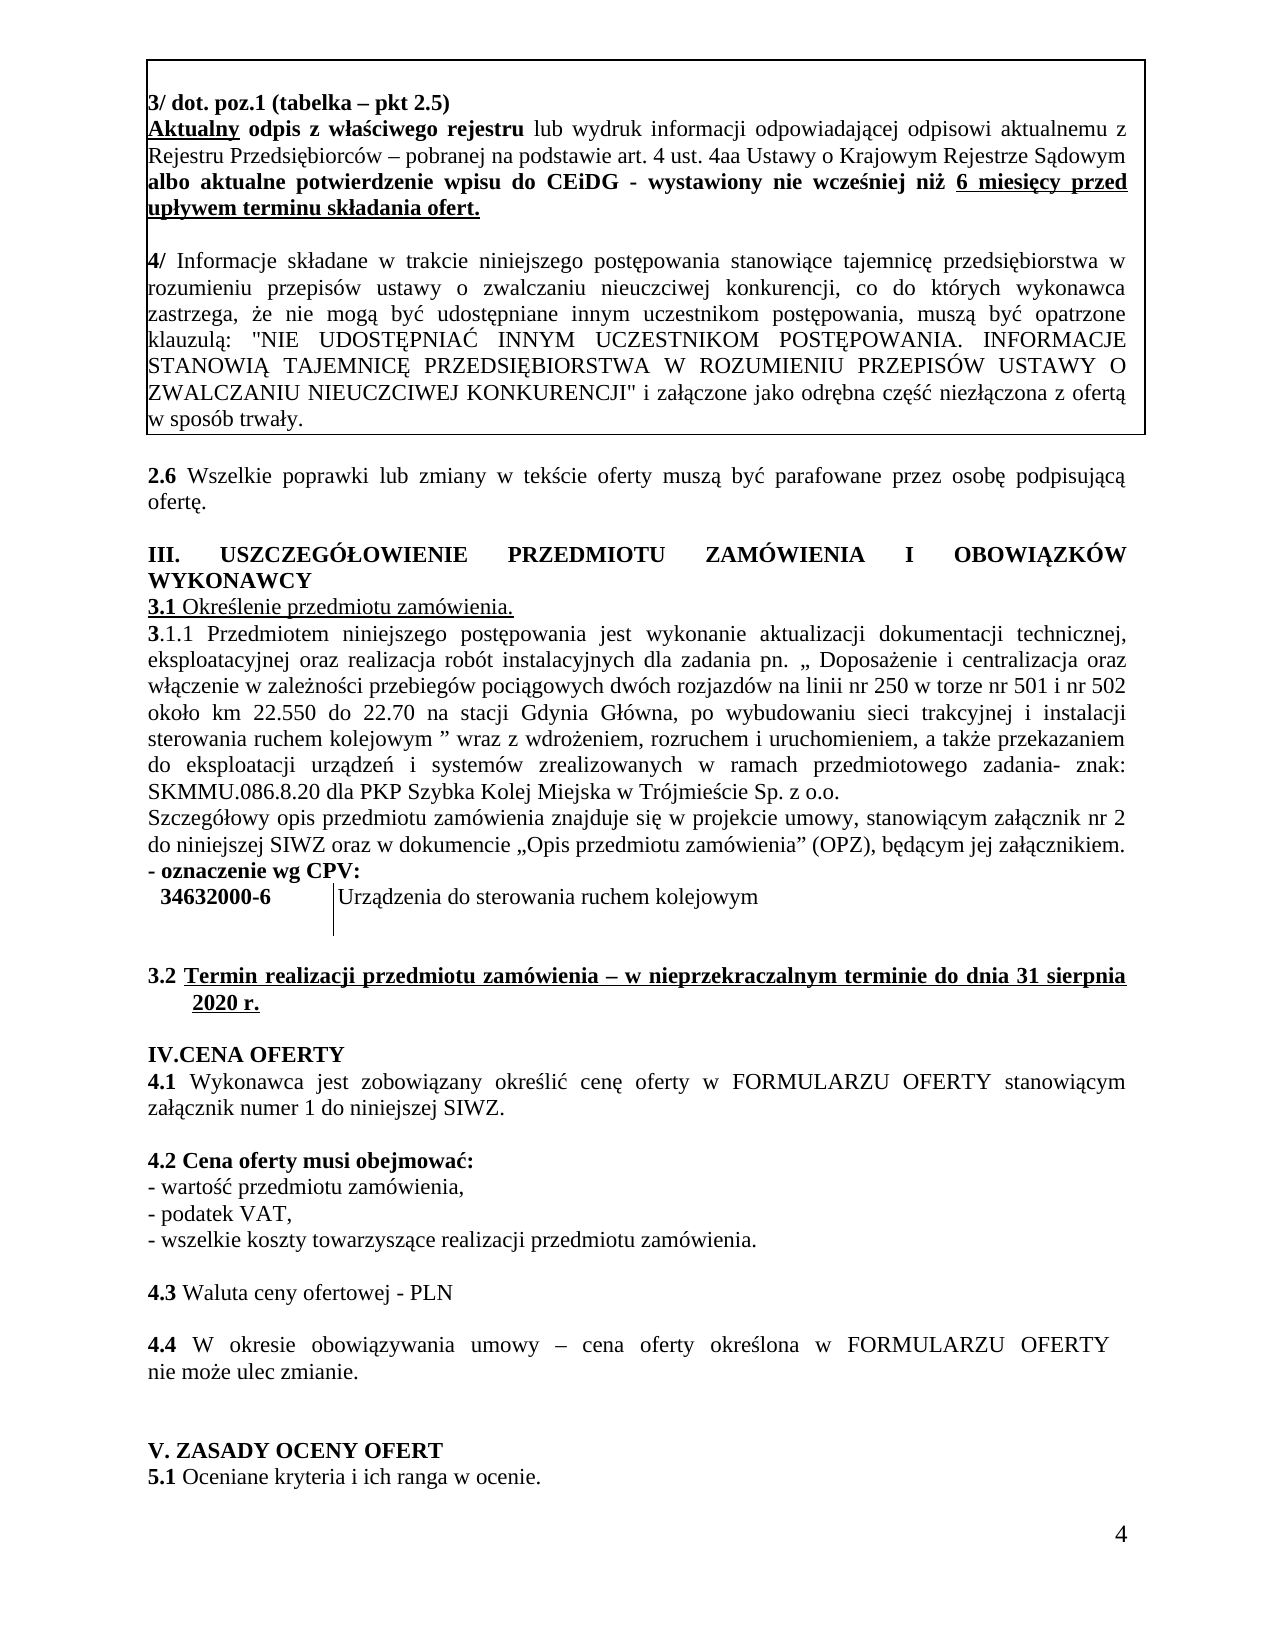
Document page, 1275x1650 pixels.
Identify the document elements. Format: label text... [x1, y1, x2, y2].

text IV.CENA OFERTY [148, 1041, 1127, 1068]
text - wszelkie koszty towarzyszące realizacji przedmiotu zamówienia. [148, 1226, 1127, 1252]
text 4.3 Waluta ceny ofertowej - PLN [148, 1279, 1127, 1305]
text - wartość przedmiotu zamówienia, [148, 1173, 1127, 1199]
text III. USZCZEGÓŁOWIENIE PRZEDMIOTU ZAMÓWIENIA I OBOWIĄZKÓW WYKONAWCY [148, 541, 1127, 593]
text 3.2 Termin realizacji przedmiotu zamówienia – w nieprzekraczalnym terminie do dnia 31 sierpnia 2020 r. [148, 962, 1127, 1015]
table_header Urządzenia do sterowania ruchem kolejowym [334, 883, 1143, 936]
text 3/ dot. poz.1 (tabelka – pkt 2.5) [148, 89, 1127, 115]
text 3.1.1 Przedmiotem niniejszego postępowania jest wykonanie aktualizacji dokumentacji technicznej, eksploatacyjnej oraz realizacja robót instalacyjnych dla zadania pn. „ Doposażenie i centralizacja oraz włączenie w zależności przebiegów pociągowych dwóch rozjazdów na linii nr 250 w torze nr 501 i nr 502 około km 22.550 do 22.70 na stacji Gdynia Główna, po wybudowaniu sieci trakcyjnej i instalacji sterowania ruchem kolejowym ” wraz z wdrożeniem, rozruchem i uruchomieniem, a także przekazaniem do eksploatacji urządzeń i systemów zrealizowanych w ramach przedmiotowego zadania- znak: SKMMU.086.8.20 dla PKP Szybka Kolej Miejska w Trójmieście Sp. z o.o. [148, 620, 1127, 804]
text 4/ Informacje składane w trakcie niniejszego postępowania stanowiące tajemnicę przedsiębiorstwa w rozumieniu przepisów ustawy o zwalczaniu nieuczciwej konkurencji, co do których wykonawca zastrzega, że nie mogą być udostępniane innym uczestnikom postępowania, muszą być opatrzone klauzulą: "NIE UDOSTĘPNIAĆ INNYM UCZESTNIKOM POSTĘPOWANIA. INFORMACJE STANOWIĄ TAJEMNICĘ PRZEDSIĘBIORSTWA W ROZUMIENIU PRZEPISÓW USTAWY O ZWALCZANIU NIEUCZCIWEJ KONKURENCJI" i załączone jako odrębna część niezłączona z ofertą w sposób trwały. [148, 243, 1144, 434]
text 4.2 Cena oferty musi obejmować: [148, 1147, 1127, 1173]
text 3.1 Określenie przedmiotu zamówienia. [148, 593, 1127, 620]
text 4.4 W okresie obowiązywania umowy – cena oferty określona w FORMULARZU OFERTY nie może ulec zmianie. [148, 1331, 1127, 1384]
text - podatek VAT, [148, 1199, 1127, 1226]
text V. ZASADY OCENY OFERT [148, 1437, 1127, 1463]
text - oznaczenie wg CPV: [148, 857, 1127, 883]
text Szczegółowy opis przedmiotu zamówienia znajduje się w projekcie umowy, stanowiącym załącznik nr 2 do niniejszej SIWZ oraz w dokumencie „Opis przedmiotu zamówienia” (OPZ), będącym jej załącznikiem. [148, 804, 1127, 857]
text 2.6 Wszelkie poprawki lub zmiany w tekście oferty muszą być parafowane przez osobę podpisującą ofertę. [148, 462, 1127, 514]
table_header 34632000-6 [156, 883, 333, 936]
text Aktualny odpis z właściwego rejestru lub wydruk informacji odpowiadającej odpisowi aktualnemu z Rejestru Przedsiębiorców – pobranej na podstawie art. 4 ust. 4aa Ustawy o Krajowym Rejestrze Sądowym albo aktualne potwierdzenie wpisu do CEiDG - wystawiony nie wcześniej niż 6 miesięcy przed upływem terminu składania ofert. [148, 115, 1127, 221]
text 4.1 Wykonawca jest zobowiązany określić cenę oferty w FORMULARZU OFERTY stanowiącym załącznik numer 1 do niniejszej SIWZ. [148, 1068, 1127, 1121]
text 5.1 Oceniane kryteria i ich ranga w ocenie. [148, 1463, 1127, 1489]
